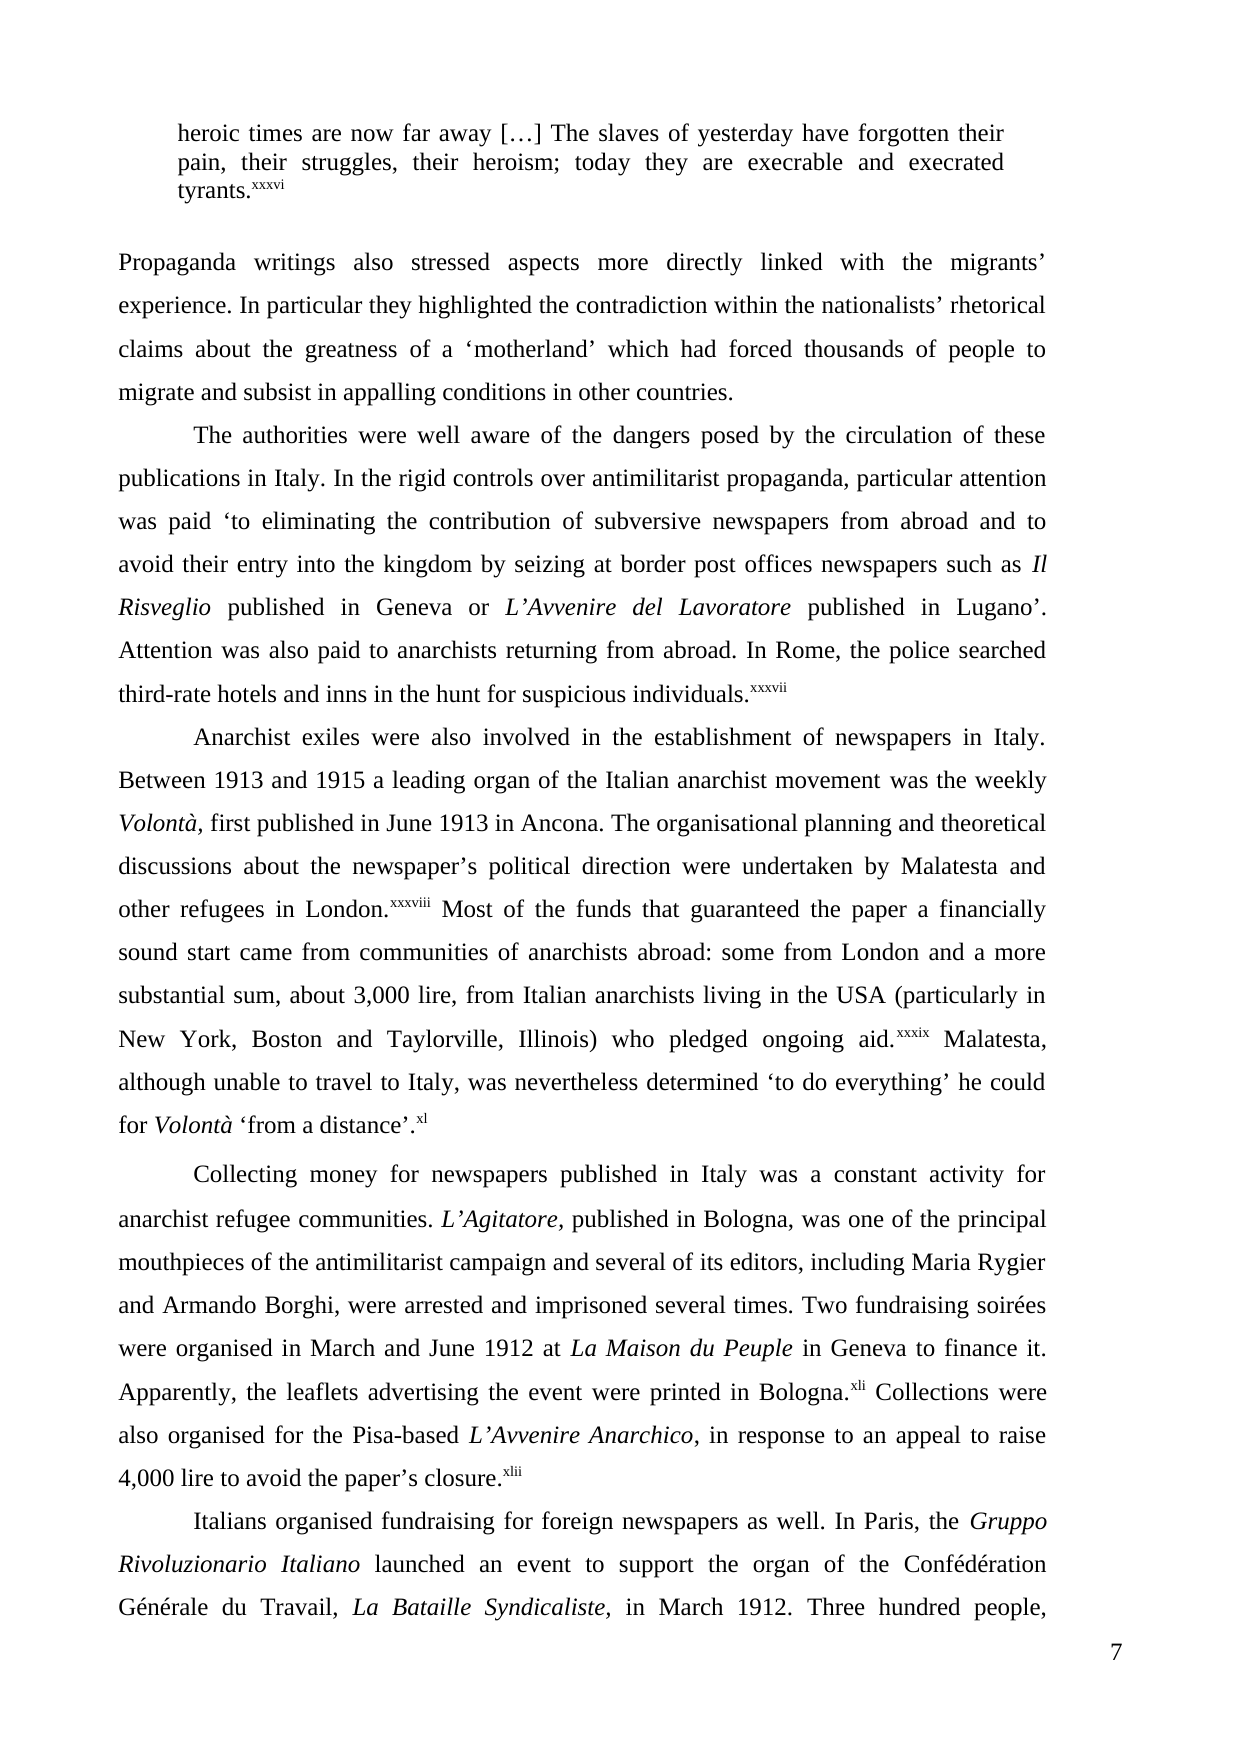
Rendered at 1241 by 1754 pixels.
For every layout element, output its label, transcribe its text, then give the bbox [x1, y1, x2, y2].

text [177, 118, 1004, 204]
text Anarchist exiles were also involved in the establishment of newspapers in Italy. Between 1913 and 1915 a leading organ of the Italian anarchist movement was the weekly Volontà, first published in June 1913 in Ancona. The organisational planning and theoretical discussions about the newspaper’s political direction were undertaken by Malatesta and other refugees in London. Most of the funds that guaranteed the paper a financially sound start came from communities of anarchists abroad: some from London and a more substantial sum, about 3,000 lire, from Italian anarchists living in the USA (particularly in New York, Boston and Taylorville, Illinois) who pledged ongoing aid. Malatesta, although unable to travel to Italy, was nevertheless determined ‘to do everything’ he could for Volontà ‘from a distance’. Collecting money for newspapers published in Italy was a constant activity for anarchist refugee communities. L’Agitatore, published in Bologna, was one of the principal mouthpieces of the antimilitarist campaign and several of its editors, including Maria Rygier and Armando Borghi, were arrested and imprisoned several times. Two fundraising soirées were organised in March and June 1912 at La Maison du Peuple in Geneva to finance it. Apparently, the leaflets advertising the event were printed in Bologna. Collections were also organised for the Pisa-based L’Avvenire Anarchico, in response to an appeal to raise 4,000 lire to avoid the paper’s closure. [118, 722, 1047, 1492]
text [118, 1506, 1047, 1621]
text The authorities were well aware of the dangers posed by the circulation of these publications in Italy. In the rigid controls over antimilitarist propaganda, particular attention was paid ‘to eliminating the contribution of subversive newspapers from abroad and to avoid their entry into the kingdom by seizing at border post offices newspapers such as Il Risveglio published in Geneva or L’Avvenire del Lavoratore published in Lugano’. Attention was also paid to anarchists returning from abroad. In Rome, the police searched third-rate hotels and inns in the hunt for suspicious individuals. [118, 420, 1047, 707]
text Propaganda writings also stressed aspects more directly linked with the migrants’ experience. In particular they highlighted the contradiction within the nationalists’ rhetorical claims about the greatness of a ‘motherland’ which had forced thousands of people to migrate and subsist in appalling conditions in other countries. [118, 247, 1047, 406]
